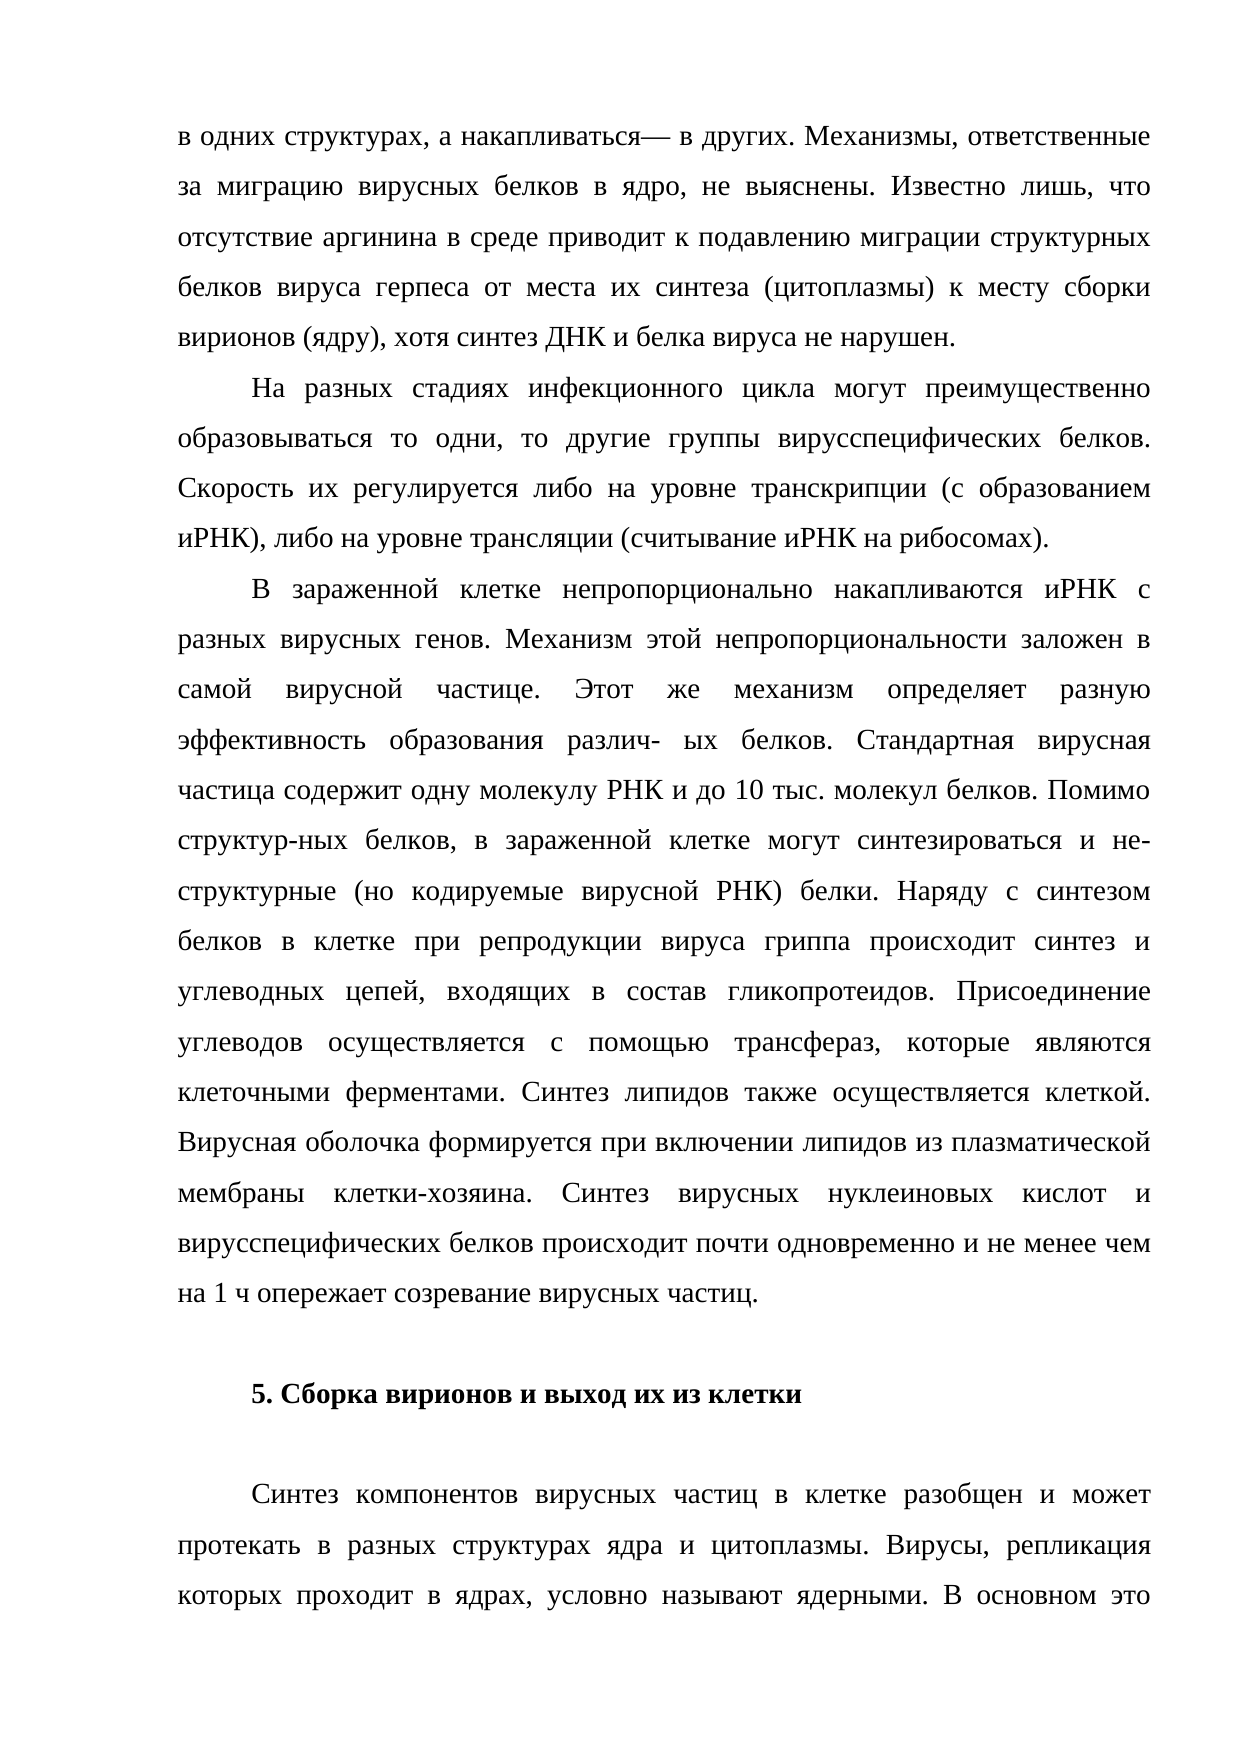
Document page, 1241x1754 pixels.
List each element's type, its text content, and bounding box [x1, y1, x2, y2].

text В зараженной клетке непропорционально накапливаются иРНК с разных вирусных генов. Механизм этой непропорциональности заложен в самой вирусной частице. Этот же механизм определяет разную эффективность образования различ- ых белков. Стандартная вирусная частица содержит одну молекулу РНК и до 10 тыс. молекул белков. Помимо структур-ных белков, в зараженной клетке могут синтезироваться и не-структурные (но кодируемые вирусной РНК) белки. Наряду с синтезом белков в клетке при репродукции вируса гриппа происходит синтез и углеводных цепей, входящих в состав гликопротеидов. Присоединение углеводов осуществляется с помощью трансфераз, которые являются клеточными ферментами. Синтез липидов также осуществляется клеткой. Вирусная оболочка формируется при включении липидов из плазматической мембраны клетки-хозяина. Синтез вирусных нуклеиновых кислот и вирусспецифических белков происходит почти одновременно и не менее чем на 1 ч опережает созревание вирусных частиц. [177, 571, 1152, 1309]
text На разных стадиях инфекционного цикла могут преимущественно образовываться то одни, то другие группы вирусспецифических белков. Скорость их регулируется либо на уровне транскрипции (с образованием иРНК), либо на уровне трансляции (считывание иРНК на рибосомах). [177, 370, 1152, 554]
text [177, 1477, 1152, 1611]
text 5. Сборка вирионов и выход их из клетки [177, 1376, 1152, 1409]
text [177, 118, 1152, 353]
